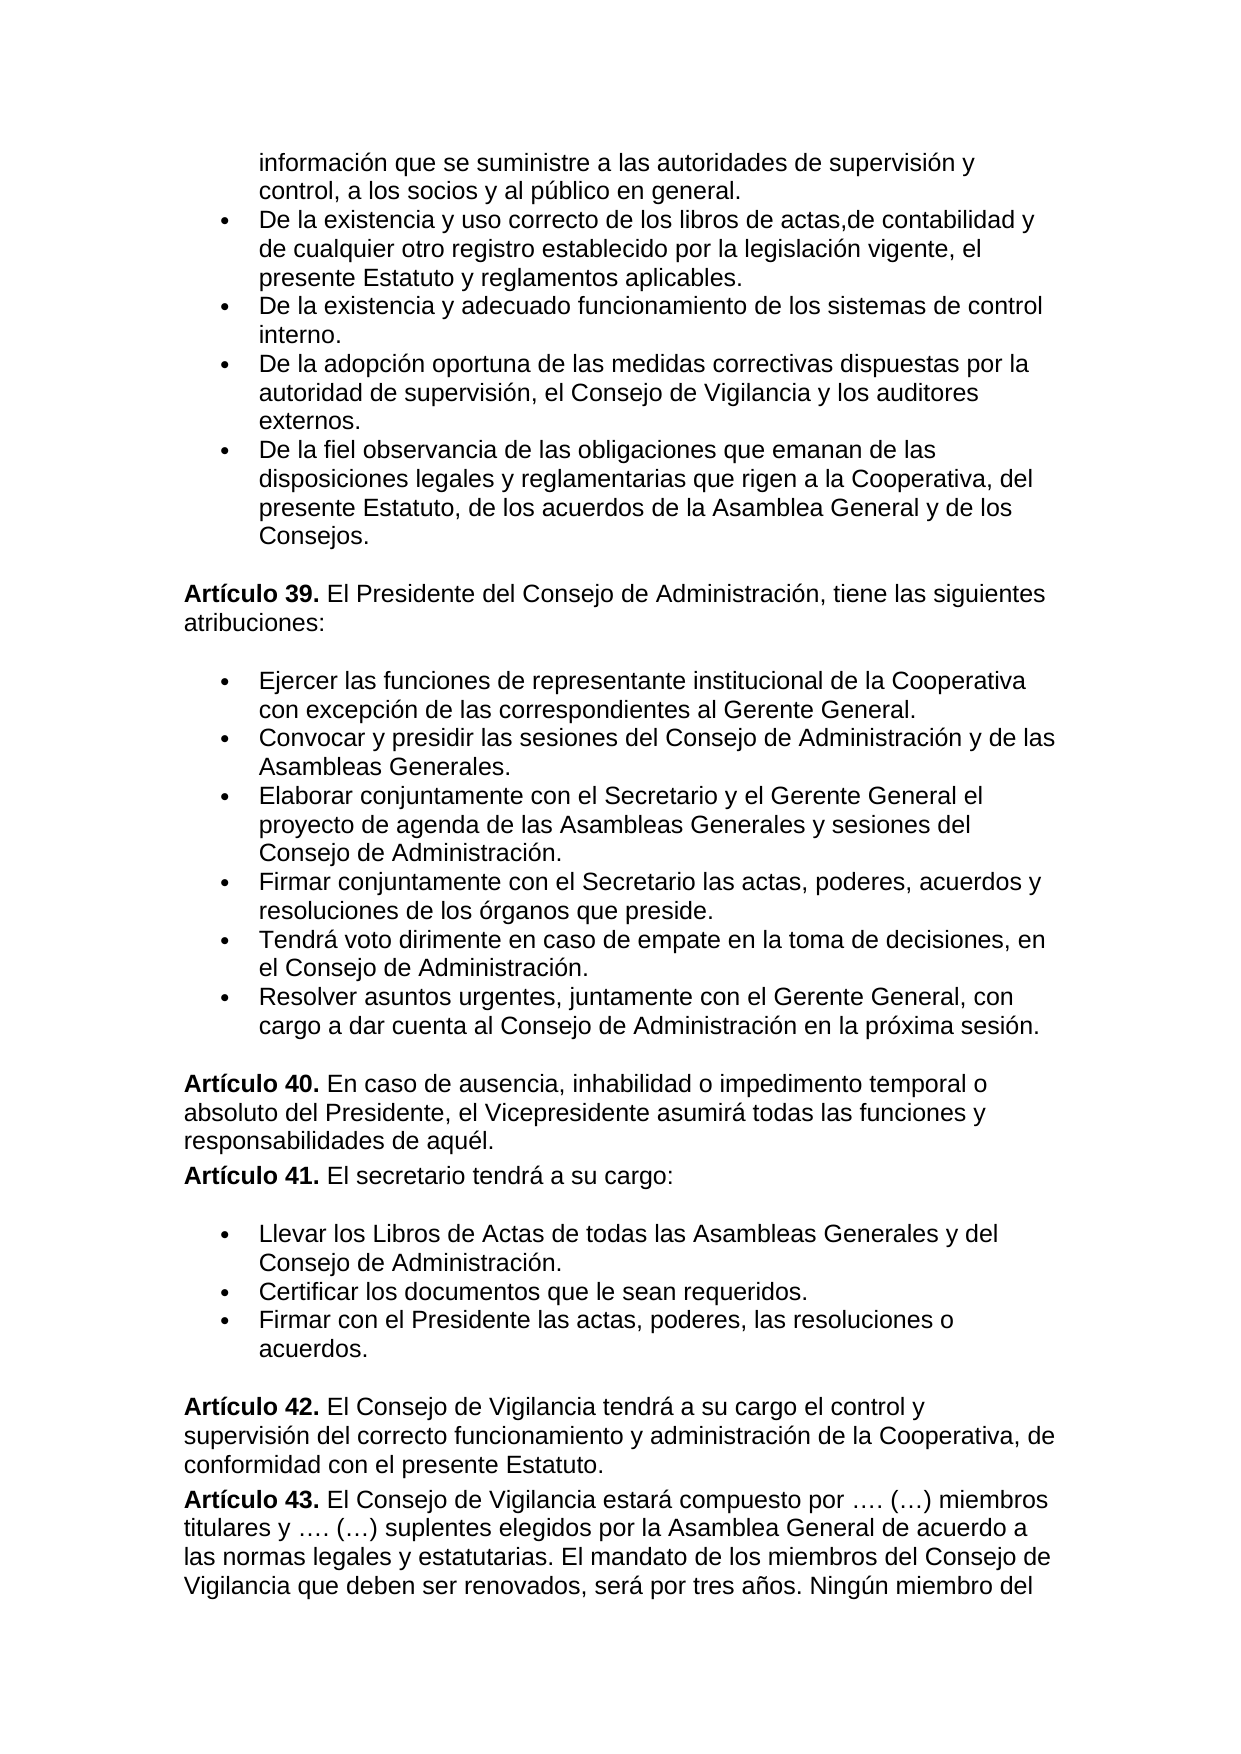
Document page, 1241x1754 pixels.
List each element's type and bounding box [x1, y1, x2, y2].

table_cell [177, 148, 1063, 1600]
